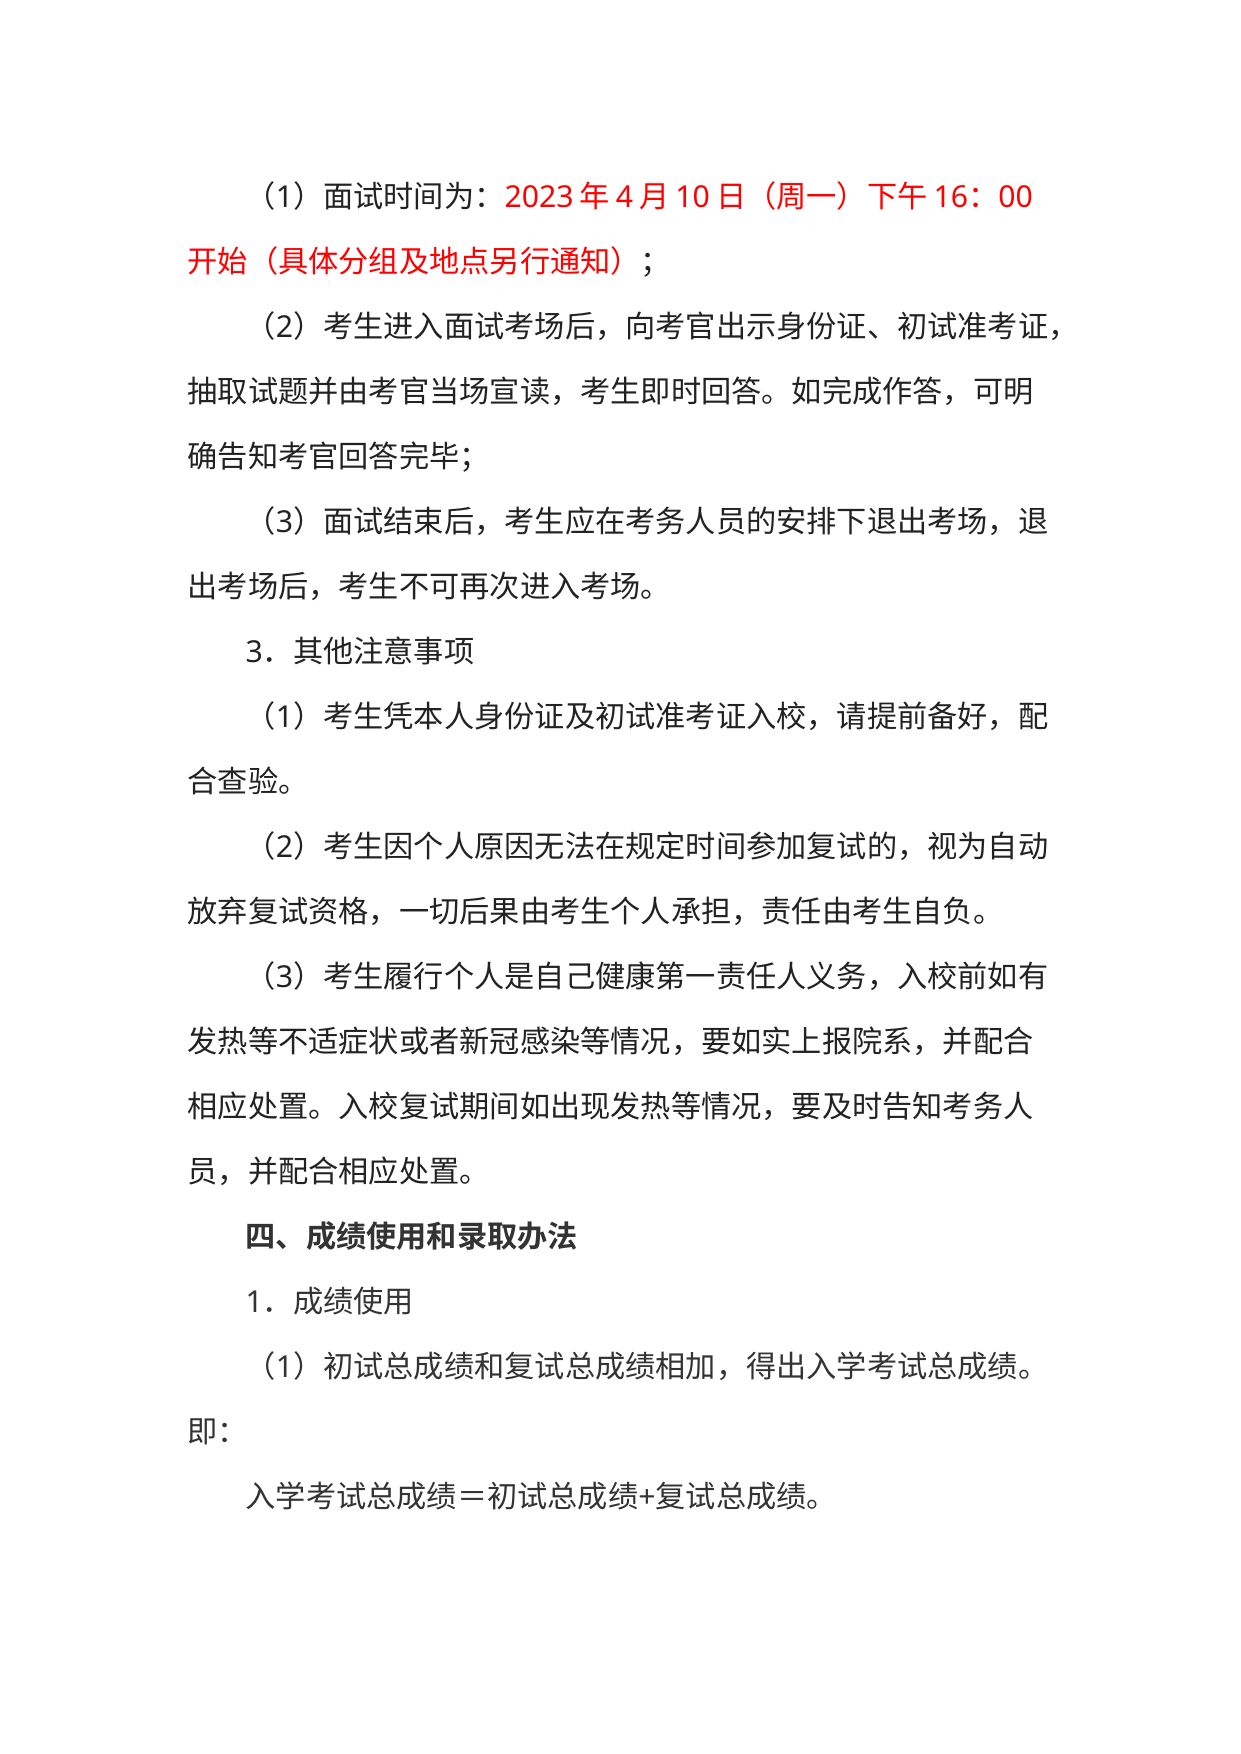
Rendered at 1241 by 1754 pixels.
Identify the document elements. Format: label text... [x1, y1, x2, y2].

text 3．其他注意事项 [187, 617, 1053, 682]
text （2）考生进入面试考场后，向考官出示身份证、初试准考证，抽取试题并由考官当场宣读，考生即时回答。如完成作答，可明确告知考官回答完毕； [187, 292, 1053, 487]
text 1．成绩使用 [187, 1267, 1053, 1332]
text （1）考生凭本人身份证及初试准考证入校，请提前备好，配合查验。 [187, 682, 1053, 812]
text （2）考生因个人原因无法在规定时间参加复试的，视为自动放弃复试资格，一切后果由考生个人承担，责任由考生自负。 [187, 812, 1053, 942]
text （3）考生履行个人是自己健康第一责任人义务，入校前如有发热等不适症状或者新冠感染等情况，要如实上报院系，并配合相应处置。入校复试期间如出现发热等情况，要及时告知考务人员，并配合相应处置。 [187, 942, 1053, 1202]
text （3）面试结束后，考生应在考务人员的安排下退出考场，退出考场后，考生不可再次进入考场。 [187, 487, 1053, 617]
text （1）初试总成绩和复试总成绩相加，得出入学考试总成绩。即： [187, 1332, 1053, 1462]
text 四、成绩使用和录取办法 [187, 1202, 1053, 1267]
text 入学考试总成绩＝初试总成绩+复试总成绩。 [187, 1462, 1053, 1527]
text （1）面试时间为：2023年4月10日（周一）下午16：00开始（具体分组及地点另行通知）； [187, 162, 1053, 292]
